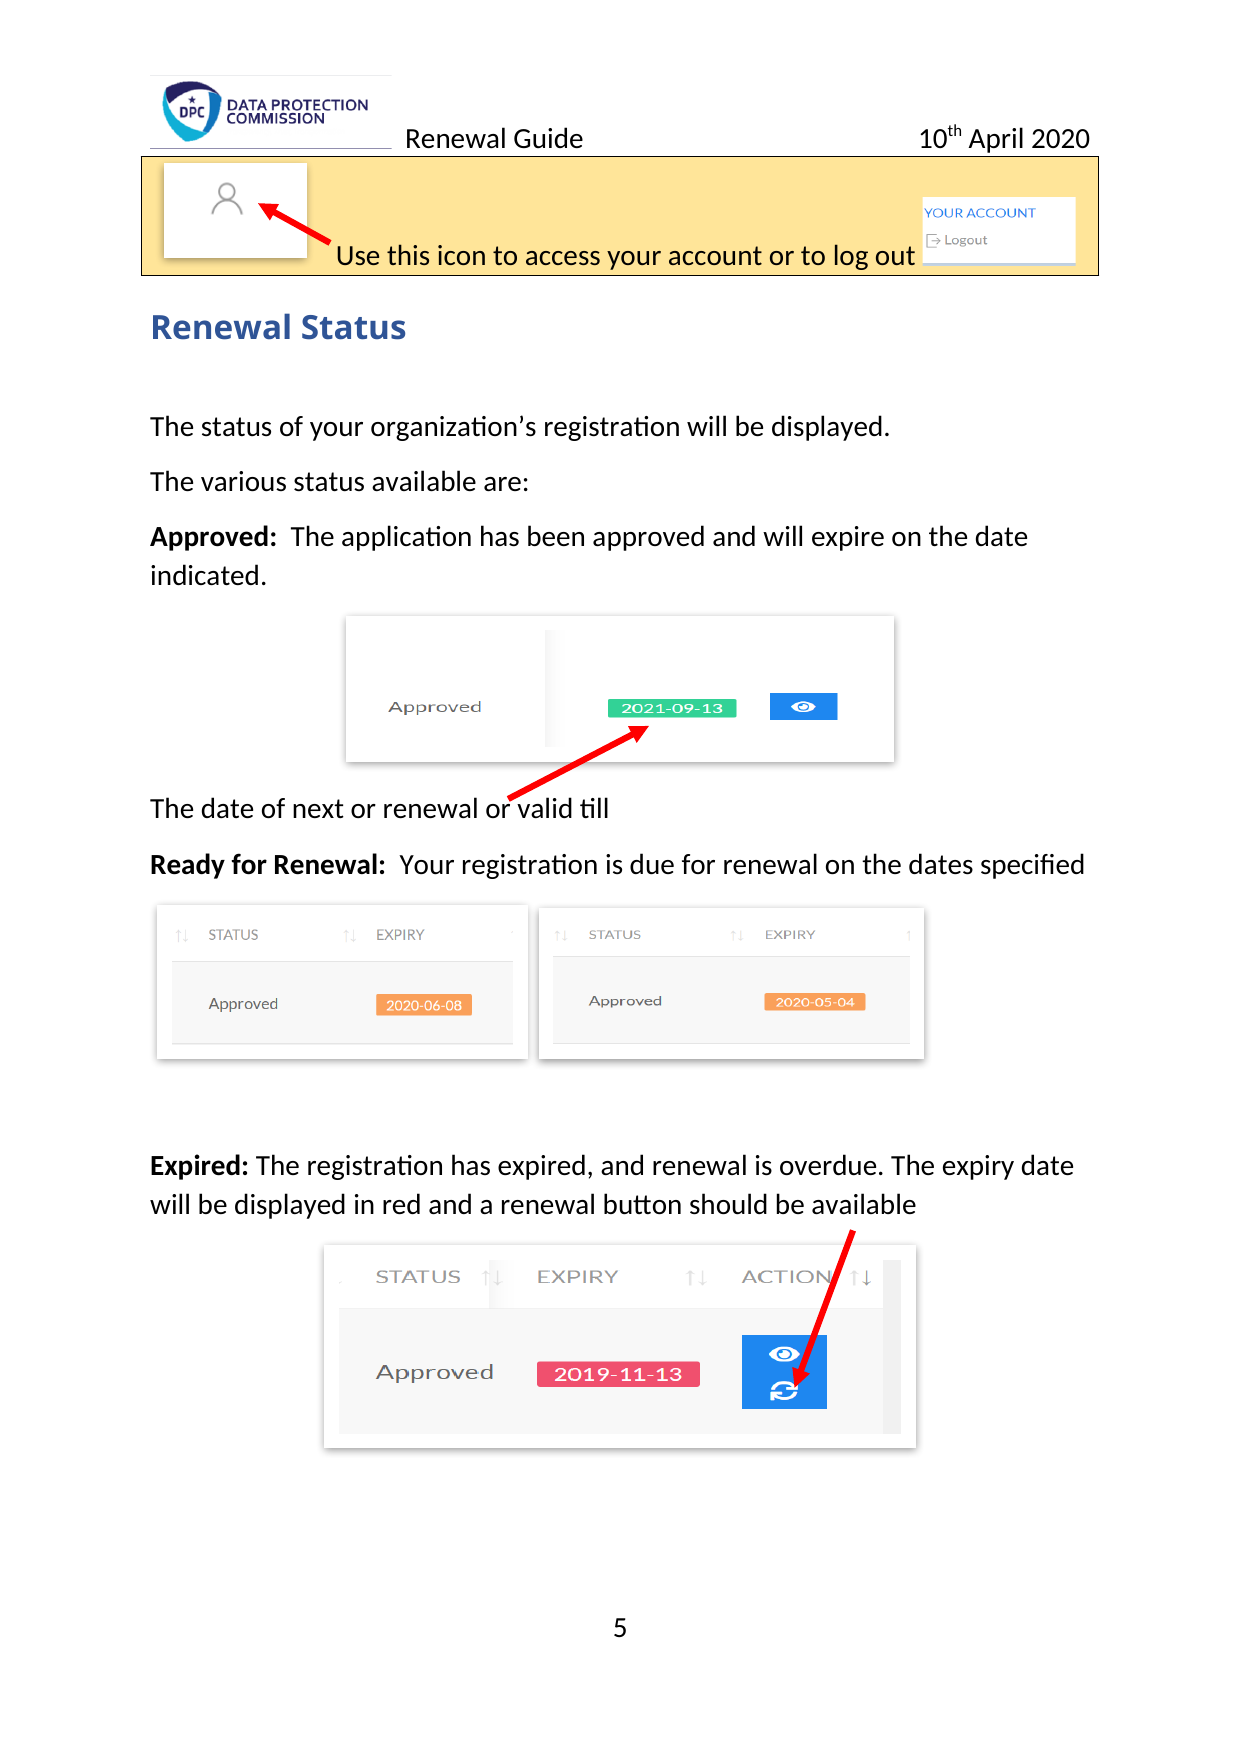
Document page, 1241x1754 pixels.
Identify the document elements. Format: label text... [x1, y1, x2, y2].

picture [361, 630, 879, 747]
picture [339, 1260, 901, 1434]
text Approved: The application has been approved and will expire on the date indicated. [150, 518, 1090, 592]
picture [553, 923, 910, 1044]
picture [178, 178, 292, 243]
picture [922, 197, 1076, 266]
text The date of next or renewal or valid till [150, 791, 1090, 826]
text Ready for Renewal: Your registration is due for renewal on the dates specified [150, 846, 1090, 881]
text The status of your organization’s registration will be displayed. [150, 408, 1090, 443]
text The various status available are: [150, 463, 1090, 499]
picture [172, 920, 513, 1045]
picture [150, 73, 392, 149]
subtitle Use this icon to access your account or to log out [142, 157, 1098, 275]
text Expired: The registration has expired, and renewal is overdue. The expiry date will be displayed in red and a renewal button should be available [150, 1147, 1090, 1221]
subtitle Renewal Status [150, 304, 1090, 349]
